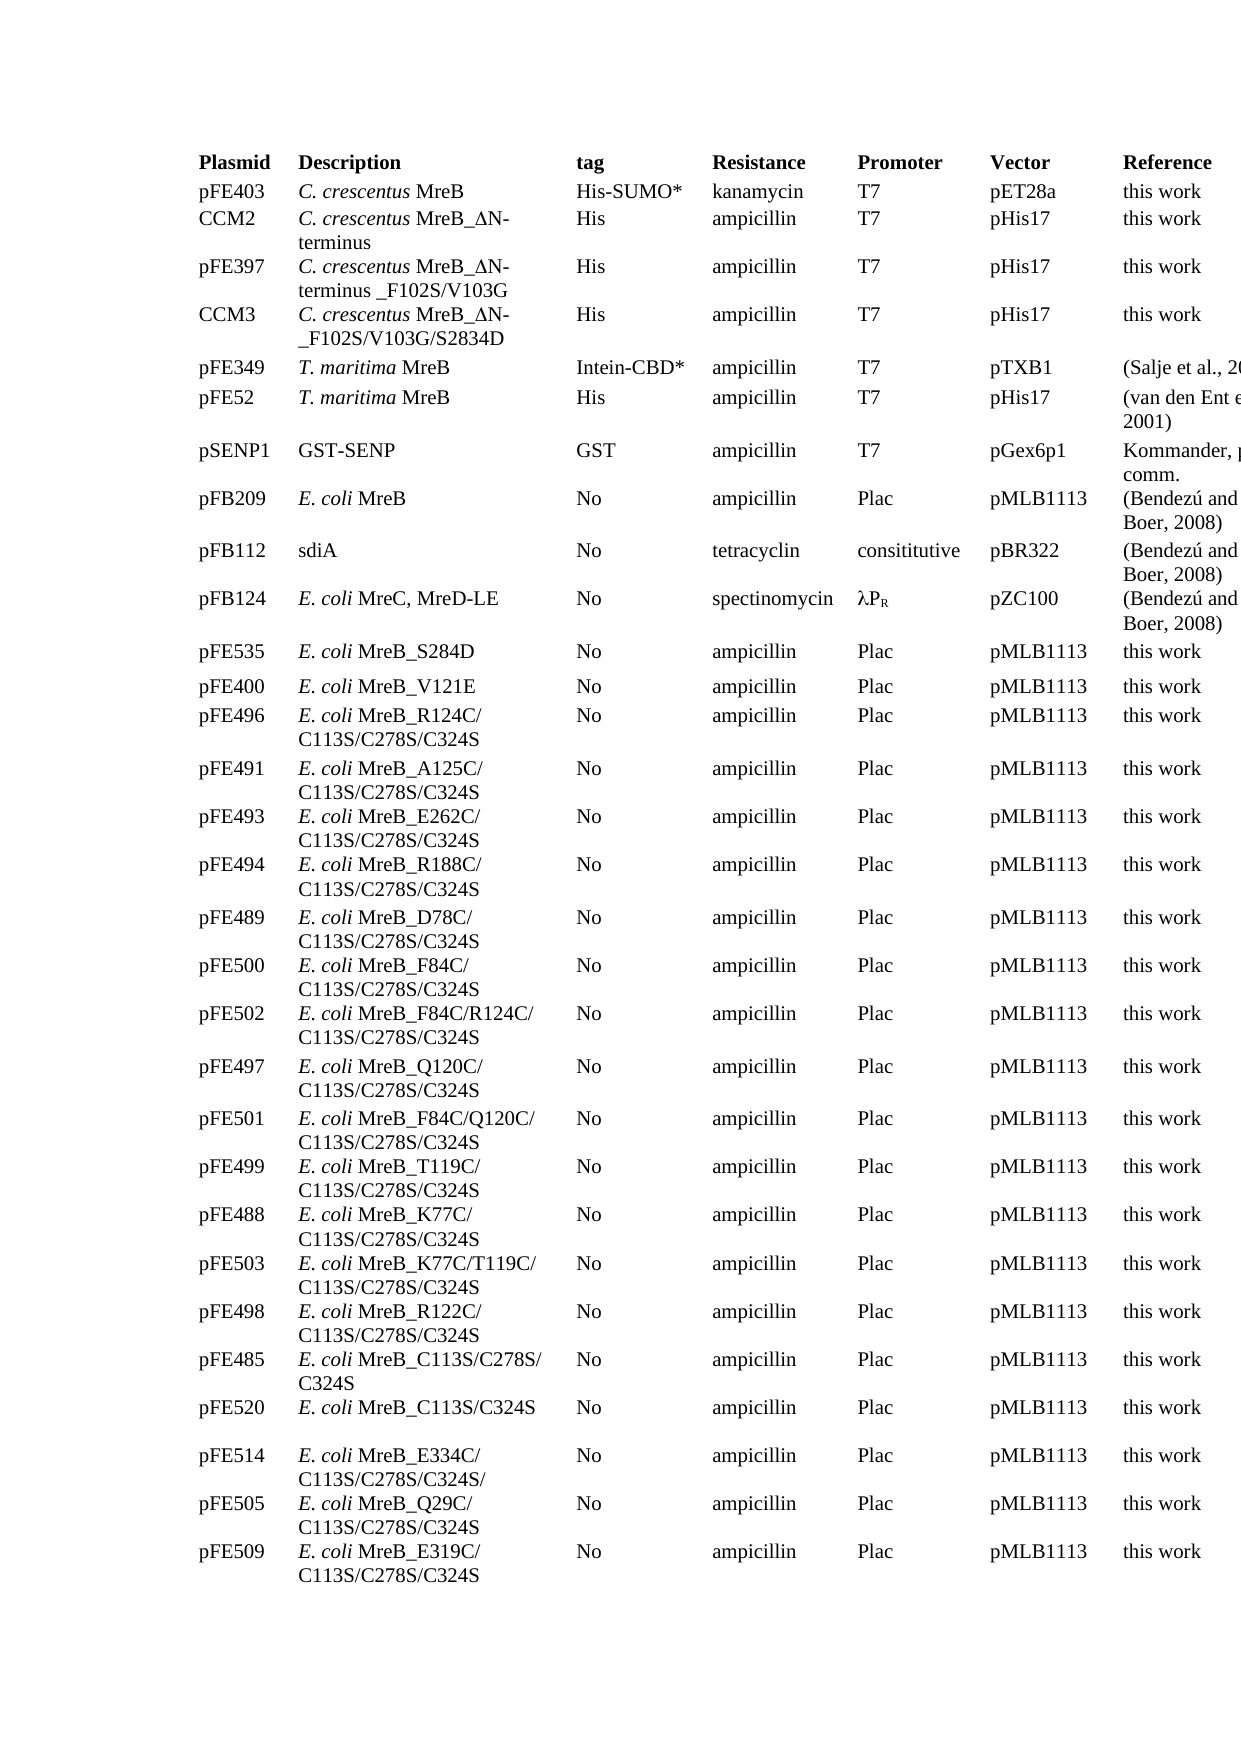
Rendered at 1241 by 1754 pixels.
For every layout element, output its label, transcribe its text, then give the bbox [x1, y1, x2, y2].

table_cell pMLB1113 [979, 703, 1112, 756]
table_cell T7 [846, 385, 979, 438]
table_cell E. coli MreB_T119C/ C113S/C278S/C324S [287, 1154, 565, 1202]
table_cell T. maritima MreB [287, 385, 565, 438]
table_cell His [565, 302, 701, 355]
table_cell E. coli MreB_Q120C/ C113S/C278S/C324S [287, 1054, 565, 1106]
table_cell No [565, 1054, 701, 1106]
table_cell pFE493 [188, 804, 287, 852]
table_cell pFE500 [188, 953, 287, 1001]
table_cell pFE397 [188, 254, 287, 302]
table_cell pMLB1113 [979, 1299, 1112, 1347]
table_cell pFE499 [188, 1154, 287, 1202]
table_cell His [565, 206, 701, 254]
table_cell His [565, 385, 701, 438]
table_cell pZC100 [979, 586, 1112, 639]
table_cell E. coli MreB_F84C/R124C/ C113S/C278S/C324S [287, 1001, 565, 1054]
table_cell this work [1112, 804, 1240, 852]
table_cell C. crescentus MreB [287, 179, 565, 206]
table_cell ampicillin [701, 703, 846, 756]
table_cell E. coli MreB_R124C/ C113S/C278S/C324S [287, 703, 565, 756]
table_cell pHis17 [979, 206, 1112, 254]
table_cell Plac [846, 1299, 979, 1347]
table_cell Plac [846, 804, 979, 852]
table_cell this work [1112, 254, 1240, 302]
table_cell Plac [846, 1106, 979, 1154]
table_cell this work [1112, 853, 1240, 905]
table_cell ampicillin [701, 254, 846, 302]
table_header Vector [979, 150, 1112, 179]
table_cell (van den Ent et al., 2001) [1112, 385, 1240, 438]
table_cell pSENP1 [188, 438, 287, 486]
table_cell Plac [846, 905, 979, 953]
table_cell E. coli MreB [287, 486, 565, 538]
table_cell pBR322 [979, 538, 1112, 586]
table_cell No [565, 538, 701, 586]
table_cell E. coli MreB_R122C/ C113S/C278S/C324S [287, 1299, 565, 1347]
table_cell kanamycin [701, 179, 846, 206]
table_cell this work [1112, 302, 1240, 355]
table_cell pFE494 [188, 853, 287, 905]
table_cell this work [1112, 1203, 1240, 1251]
table_cell pMLB1113 [979, 639, 1112, 674]
table_cell (Bendezú and de Boer, 2008) [1112, 538, 1240, 586]
table_cell Plac [846, 853, 979, 905]
table_cell pMLB1113 [979, 486, 1112, 538]
table_cell pFE403 [188, 179, 287, 206]
table_header Promoter [846, 150, 979, 179]
table_cell ampicillin [701, 853, 846, 905]
table_cell Kommander, pers comm. [1112, 438, 1240, 486]
table_cell pFE489 [188, 905, 287, 953]
table_cell ampicillin [701, 1299, 846, 1347]
table_cell No [565, 486, 701, 538]
table_cell ampicillin [701, 1054, 846, 1106]
table_cell No [565, 639, 701, 674]
table_cell E. coli MreB_R188C/ C113S/C278S/C324S [287, 853, 565, 905]
table_cell this work this work this work this work [1112, 1395, 1240, 1587]
table_cell T7 [846, 438, 979, 486]
table_cell pFE349 [188, 355, 287, 385]
table_header Description [287, 150, 565, 179]
table_cell Plac [846, 953, 979, 1001]
table_cell C. crescentus MreB_N-terminus [287, 206, 565, 254]
table_cell E. coli MreB_K77C/T119C/ C113S/C278S/C324S [287, 1251, 565, 1299]
table_cell this work [1112, 674, 1240, 703]
table_cell His [565, 254, 701, 302]
table_cell pHis17 [979, 254, 1112, 302]
table_cell T7 [846, 179, 979, 206]
table_header Plasmid [188, 150, 287, 179]
table_cell E. coli MreB_S284D [287, 639, 565, 674]
table_cell spectinomycin [701, 586, 846, 639]
table_cell pFE503 [188, 1251, 287, 1299]
table_cell E. coli MreC, MreD-LE [287, 586, 565, 639]
table_cell ampicillin [701, 486, 846, 538]
table_cell this work [1112, 1106, 1240, 1154]
table_header tag [565, 150, 701, 179]
table_cell No [565, 674, 701, 703]
table_cell pFE501 [188, 1106, 287, 1154]
table_cell CCM3 [188, 302, 287, 355]
table_cell pMLB1113 pMLB1113 pMLB1113 pMLB1113 [979, 1395, 1112, 1587]
table_cell ampicillin [701, 639, 846, 674]
table_cell pMLB1113 [979, 853, 1112, 905]
table_cell Plac [846, 703, 979, 756]
table_cell No [565, 1154, 701, 1202]
table_cell E. coli MreB_C113S/C324S E. coli MreB_E334C/ C113S/C278S/C324S/ E. coli MreB_Q29C/ C113S/C278S/C324S E. coli MreB_E319C/ C113S/C278S/C324S [287, 1395, 565, 1587]
table_cell this work [1112, 1251, 1240, 1299]
table_cell No [565, 1203, 701, 1251]
table_cell ampicillin [701, 438, 846, 486]
table_cell pFE498 [188, 1299, 287, 1347]
table_cell ampicillin [701, 804, 846, 852]
table_cell PR [846, 586, 979, 639]
table_cell pMLB1113 [979, 905, 1112, 953]
table_cell Plac [846, 674, 979, 703]
table_cell No [565, 586, 701, 639]
table_cell pFB124 [188, 586, 287, 639]
table_cell this work [1112, 1001, 1240, 1054]
table_cell No [565, 756, 701, 804]
table_cell C. crescentus MreB_N- _F102S/V103G/S2834D [287, 302, 565, 355]
table_cell ampicillin [701, 302, 846, 355]
table_cell No [565, 1251, 701, 1299]
table_cell GST-SENP [287, 438, 565, 486]
table_cell Plac [846, 486, 979, 538]
table_cell pMLB1113 [979, 1001, 1112, 1054]
table_cell Plac [846, 1054, 979, 1106]
table_cell ampicillin [701, 1001, 846, 1054]
table_cell this work [1112, 206, 1240, 254]
table_cell pMLB1113 [979, 804, 1112, 852]
table_cell GST [565, 438, 701, 486]
table_cell (Salje et al., 2011) [1112, 355, 1240, 385]
table_cell E. coli MreB_F84C/Q120C/ C113S/C278S/C324S [287, 1106, 565, 1154]
table_cell this work [1112, 905, 1240, 953]
table_cell E. coli MreB_K77C/ C113S/C278S/C324S [287, 1203, 565, 1251]
table_cell E. coli MreB_D78C/ C113S/C278S/C324S [287, 905, 565, 953]
table_cell ampicillin [701, 1154, 846, 1202]
table_cell (Bendezú and de Boer, 2008) [1112, 486, 1240, 538]
table_cell this work [1112, 1154, 1240, 1202]
table_cell Plac [846, 1251, 979, 1299]
table_cell No [565, 1106, 701, 1154]
table_cell No [565, 953, 701, 1001]
table_cell ampicillin [701, 1347, 846, 1395]
table_cell T7 [846, 206, 979, 254]
table_cell this work [1112, 1054, 1240, 1106]
table_cell pMLB1113 [979, 1347, 1112, 1395]
table_cell consititutive [846, 538, 979, 586]
table_cell ampicillin [701, 1251, 846, 1299]
table_cell No [565, 1299, 701, 1347]
table_cell pMLB1113 [979, 674, 1112, 703]
table_cell E. coli MreB_C113S/C278S/ C324S [287, 1347, 565, 1395]
table_cell pFE520 pFE514 pFE505 pFE509 [188, 1395, 287, 1587]
table_cell this work [1112, 703, 1240, 756]
table_cell T. maritima MreB [287, 355, 565, 385]
table_cell ampicillin [701, 1203, 846, 1251]
table_cell ampicillin [701, 355, 846, 385]
table_cell pTXB1 [979, 355, 1112, 385]
table_cell pFE497 [188, 1054, 287, 1106]
table_cell His-SUMO* [565, 179, 701, 206]
table_cell this work [1112, 1299, 1240, 1347]
table_cell No [565, 703, 701, 756]
table_cell pFE491 [188, 756, 287, 804]
table_cell this work [1112, 756, 1240, 804]
table_cell E. coli MreB_E262C/ C113S/C278S/C324S [287, 804, 565, 852]
table_cell pET28a [979, 179, 1112, 206]
table_cell pFE485 [188, 1347, 287, 1395]
table_cell ampicillin [701, 953, 846, 1001]
table_cell pFB112 [188, 538, 287, 586]
table_cell pHis17 [979, 385, 1112, 438]
table_cell T7 [846, 302, 979, 355]
table_cell this work [1112, 179, 1240, 206]
table_cell CCM2 [188, 206, 287, 254]
table_cell Plac [846, 1203, 979, 1251]
table_cell ampicillin [701, 206, 846, 254]
table_cell pMLB1113 [979, 756, 1112, 804]
table_cell No No No No [565, 1395, 701, 1587]
table_cell pFE502 [188, 1001, 287, 1054]
table_cell ampicillin [701, 674, 846, 703]
table_cell this work [1112, 953, 1240, 1001]
table_cell pFE52 [188, 385, 287, 438]
table_cell No [565, 853, 701, 905]
table_cell tetracyclin [701, 538, 846, 586]
table_cell pMLB1113 [979, 953, 1112, 1001]
table_cell pMLB1113 [979, 1106, 1112, 1154]
table_cell Plac [846, 1347, 979, 1395]
table_cell ampicillin [701, 756, 846, 804]
table_cell No [565, 1347, 701, 1395]
table_cell pHis17 [979, 302, 1112, 355]
table_cell pMLB1113 [979, 1203, 1112, 1251]
table_cell Plac [846, 1001, 979, 1054]
table_cell pMLB1113 [979, 1154, 1112, 1202]
table_cell T7 [846, 355, 979, 385]
table_cell ampicillin [701, 385, 846, 438]
table_cell T7 [846, 254, 979, 302]
table_cell pFE535 [188, 639, 287, 674]
table_cell Plac [846, 1154, 979, 1202]
table_cell pMLB1113 [979, 1251, 1112, 1299]
table_cell (Bendezú and de Boer, 2008) [1112, 586, 1240, 639]
table_header Reference [1112, 150, 1240, 179]
table_cell No [565, 905, 701, 953]
table_cell ampicillin [701, 905, 846, 953]
table_cell pFE488 [188, 1203, 287, 1251]
table_header Resistance [701, 150, 846, 179]
table_cell this work [1112, 639, 1240, 674]
table_cell No [565, 1001, 701, 1054]
table_cell pFB209 [188, 486, 287, 538]
table_cell Plac [846, 639, 979, 674]
table_cell E. coli MreB_F84C/ C113S/C278S/C324S [287, 953, 565, 1001]
table_cell Intein-CBD* [565, 355, 701, 385]
table_cell pFE496 [188, 703, 287, 756]
table_cell pGex6p1 [979, 438, 1112, 486]
table_cell Plac [846, 756, 979, 804]
table_cell No [565, 804, 701, 852]
table_cell C. crescentus MreB_N-terminus _F102S/V103G [287, 254, 565, 302]
table_cell ampicillin ampicillin ampicillin ampicillin [701, 1395, 846, 1587]
table_cell E. coli MreB_V121E [287, 674, 565, 703]
table_cell pFE400 [188, 674, 287, 703]
table_cell Plac Plac Plac Plac [846, 1395, 979, 1587]
table_cell this work [1112, 1347, 1240, 1395]
table_cell E. coli MreB_A125C/ C113S/C278S/C324S [287, 756, 565, 804]
table_cell ampicillin [701, 1106, 846, 1154]
table_cell sdiA [287, 538, 565, 586]
table_cell pMLB1113 [979, 1054, 1112, 1106]
